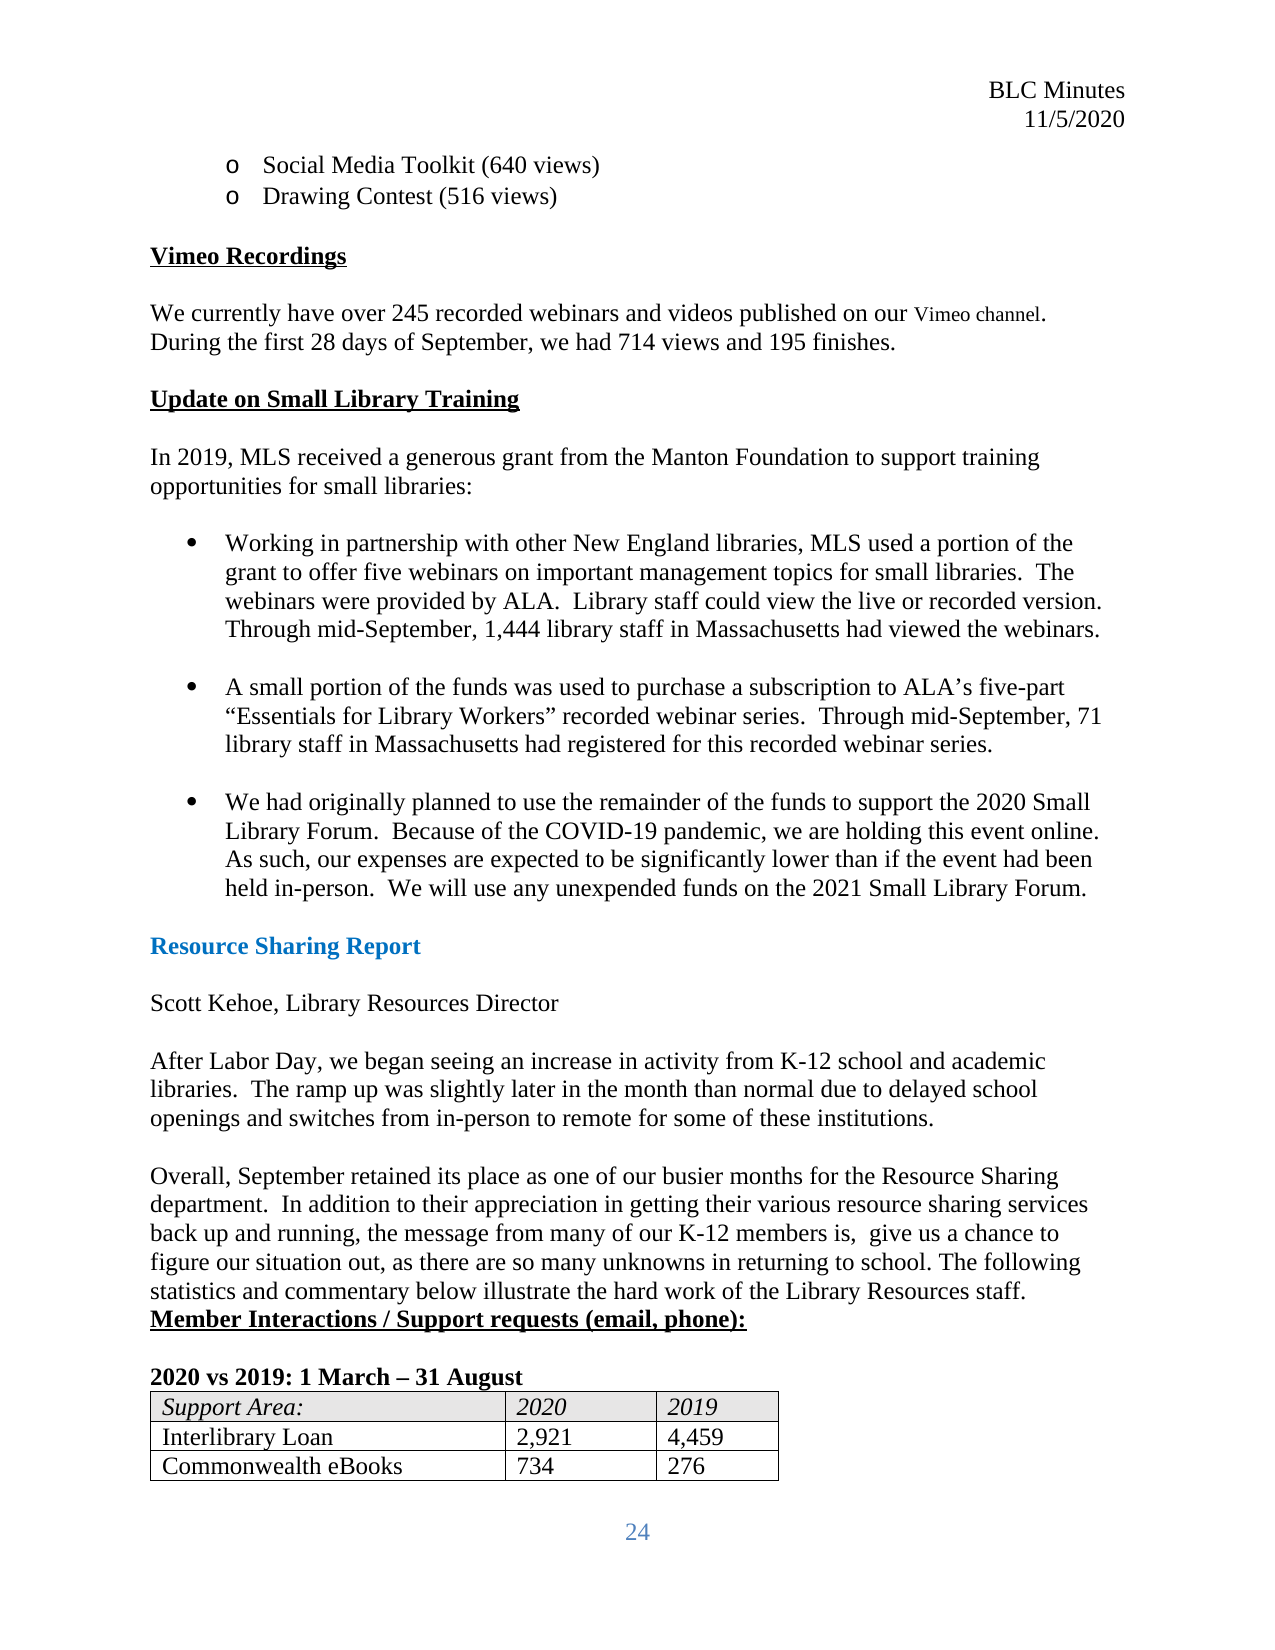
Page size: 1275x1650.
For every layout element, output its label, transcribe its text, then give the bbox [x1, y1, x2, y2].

text After Labor Day, we began seeing an increase in activity from K-12 school and academic libraries. The ramp up was slightly later in the month than normal due to delayed school openings and switches from in-person to remote for some of these institutions. [150, 1046, 1125, 1132]
table_cell 2,921 [506, 1422, 656, 1450]
list We had originally planned to use the remainder of the funds to support the 2020 Small Library Forum. Because of the COVID-19 pandemic, we are holding this event online. As such, our expenses are expected to be significantly lower than if the event had been held in-person. We will use any unexpended funds on the 2021 Small Library Forum. [187, 787, 1125, 902]
table_cell 734 [506, 1451, 656, 1480]
text Overall, September retained its place as one of our busier months for the Resource Sharing department. In addition to their appreciation in getting their various resource sharing services back up and running, the message from many of our K-12 members is, give us a chance to figure our situation out, as there are so many unknowns in returning to school. The following statistics and commentary below illustrate the hard work of the Library Resources staff. [150, 1161, 1125, 1304]
text Vimeo Recordings [150, 241, 1125, 269]
table_cell Interlibrary Loan [151, 1422, 505, 1450]
list Social Media Toolkit (640 views) [225, 150, 1125, 181]
list Working in partnership with other New England libraries, MLS used a portion of the grant to offer five webinars on important management topics for small libraries. The webinars were provided by ALA. Library staff could view the live or recorded version. Through mid-September, 1,444 library staff in Massachusetts had viewed the webinars. [187, 528, 1125, 643]
table_header 2019 [657, 1392, 778, 1421]
list Drawing Contest (516 views) [225, 181, 1125, 212]
table_header Support Area: [151, 1392, 505, 1421]
text Resource Sharing Report [150, 931, 1125, 959]
text In 2019, MLS received a generous grant from the Manton Foundation to support training opportunities for small libraries: [150, 442, 1125, 499]
table_cell 4,459 [657, 1422, 778, 1450]
text We currently have over 245 recorded webinars and videos published on our Vimeo channel. During the first 28 days of September, we had 714 views and 195 finishes. [150, 298, 1125, 356]
list A small portion of the funds was used to purchase a subscription to ALA’s five-part “Essentials for Library Workers” recorded webinar series. Through mid-September, 71 library staff in Massachusetts had registered for this recorded webinar series. [187, 672, 1125, 758]
table_cell Commonwealth eBooks [151, 1451, 505, 1480]
text Scott Kehoe, Library Resources Director [150, 988, 1125, 1017]
table_cell 276 [657, 1451, 778, 1480]
text Update on Small Library Training [150, 384, 1125, 413]
text 2020 vs 2019: 1 March – 31 August [150, 1333, 1125, 1391]
text Member Interactions / Support requests (email, phone): [150, 1304, 1125, 1333]
table_header 2020 [506, 1392, 656, 1421]
